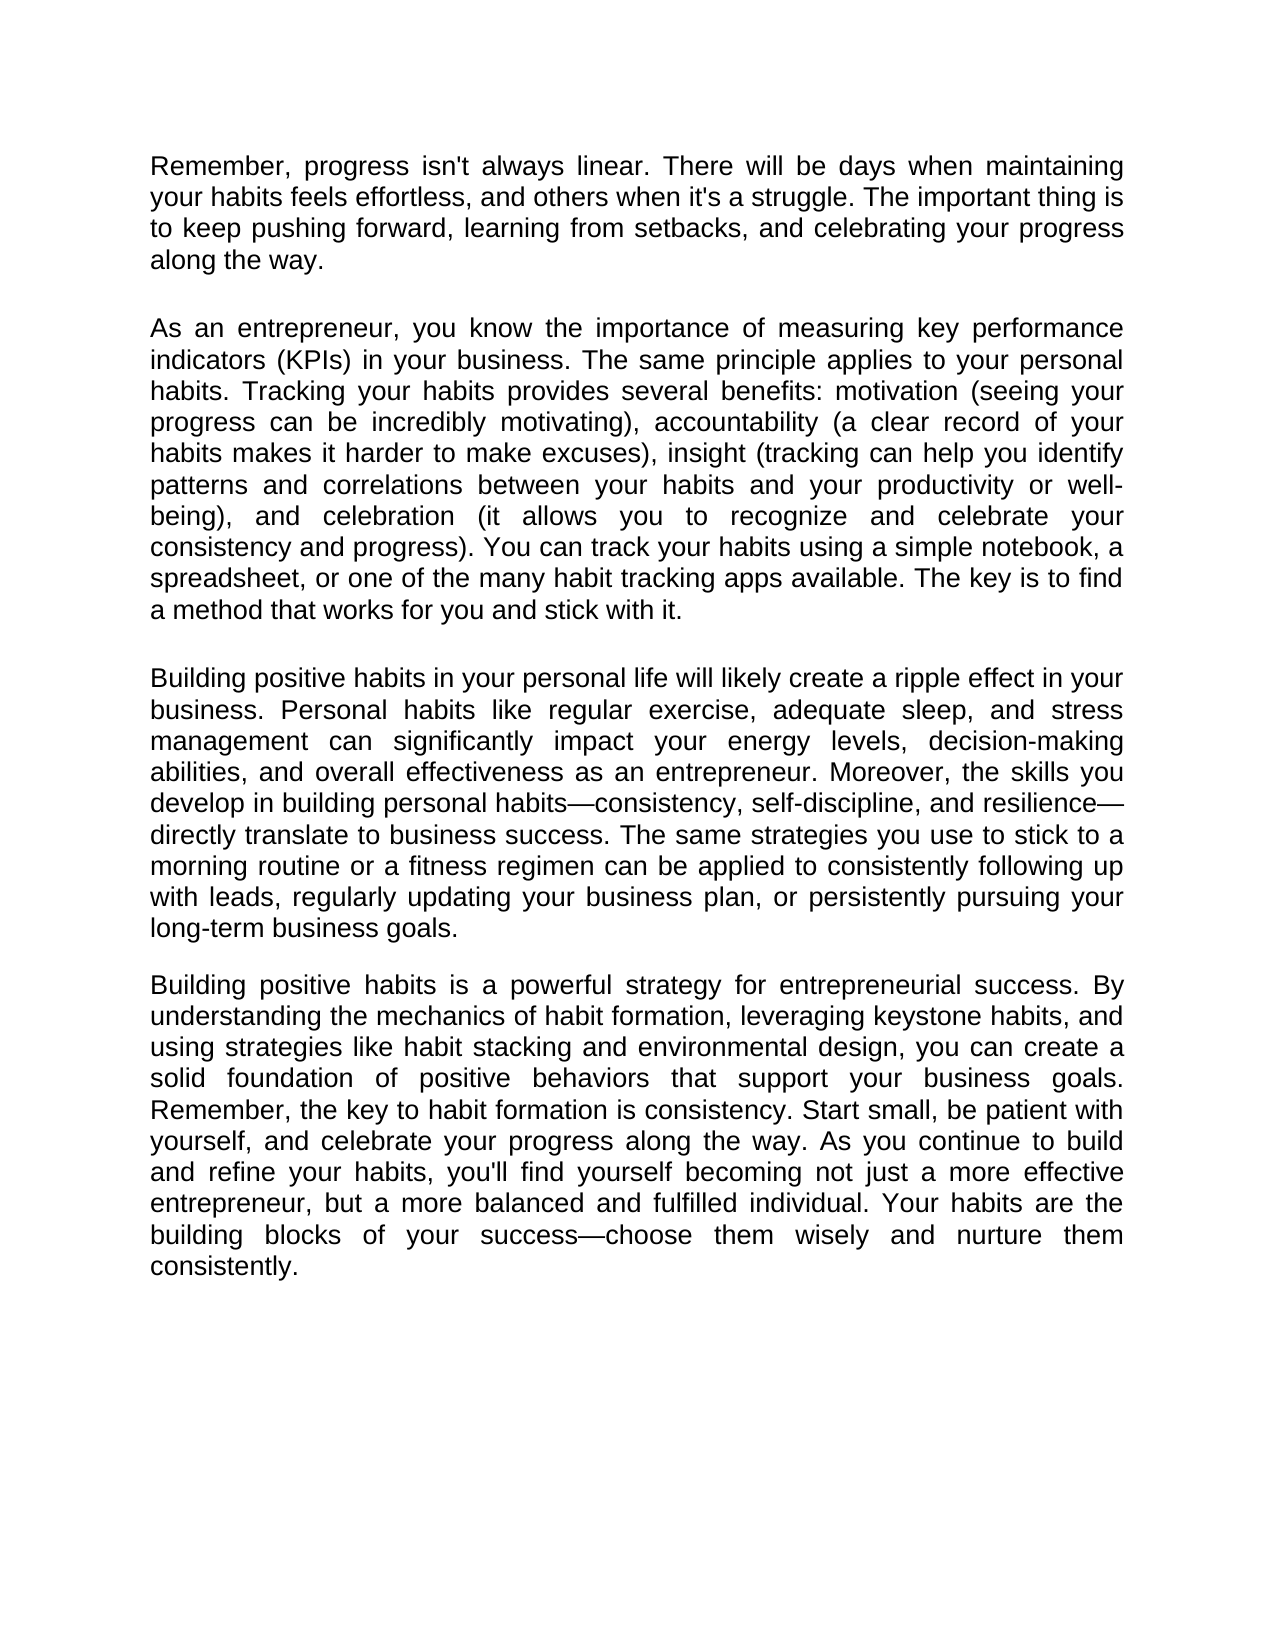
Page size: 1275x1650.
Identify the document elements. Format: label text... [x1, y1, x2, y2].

text As an entrepreneur, you know the importance of measuring key performance indicators (KPIs) in your business. The same principle applies to your personal habits. Tracking your habits provides several benefits: motivation (seeing your progress can be incredibly motivating), accountability (a clear record of your habits makes it harder to make excuses), insight (tracking can help you identify patterns and correlations between your habits and your productivity or well-being), and celebration (it allows you to recognize and celebrate your consistency and progress). You can track your habits using a simple notebook, a spreadsheet, or one of the many habit tracking apps available. The key is to find a method that works for you and stick with it. [150, 312, 1125, 625]
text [150, 150, 1125, 275]
text Building positive habits is a powerful strategy for entrepreneurial success. By understanding the mechanics of habit formation, leveraging keystone habits, and using strategies like habit stacking and environmental design, you can create a solid foundation of positive behaviors that support your business goals. Remember, the key to habit formation is consistency. Start small, be patient with yourself, and celebrate your progress along the way. As you continue to build and refine your habits, you'll find yourself becoming not just a more effective entrepreneur, but a more balanced and fulfilled individual. Your habits are the building blocks of your success—choose them wisely and nurture them consistently. [150, 969, 1125, 1281]
text Building positive habits in your personal life will likely create a ripple effect in your business. Personal habits like regular exercise, adequate sleep, and stress management can significantly impact your energy levels, decision-making abilities, and overall effectiveness as an entrepreneur. Moreover, the skills you develop in building personal habits—consistency, self-discipline, and resilience—directly translate to business success. The same strategies you use to stick to a morning routine or a fitness regimen can be applied to consistently following up with leads, regularly updating your business plan, or persistently pursuing your long-term business goals. [150, 662, 1125, 944]
